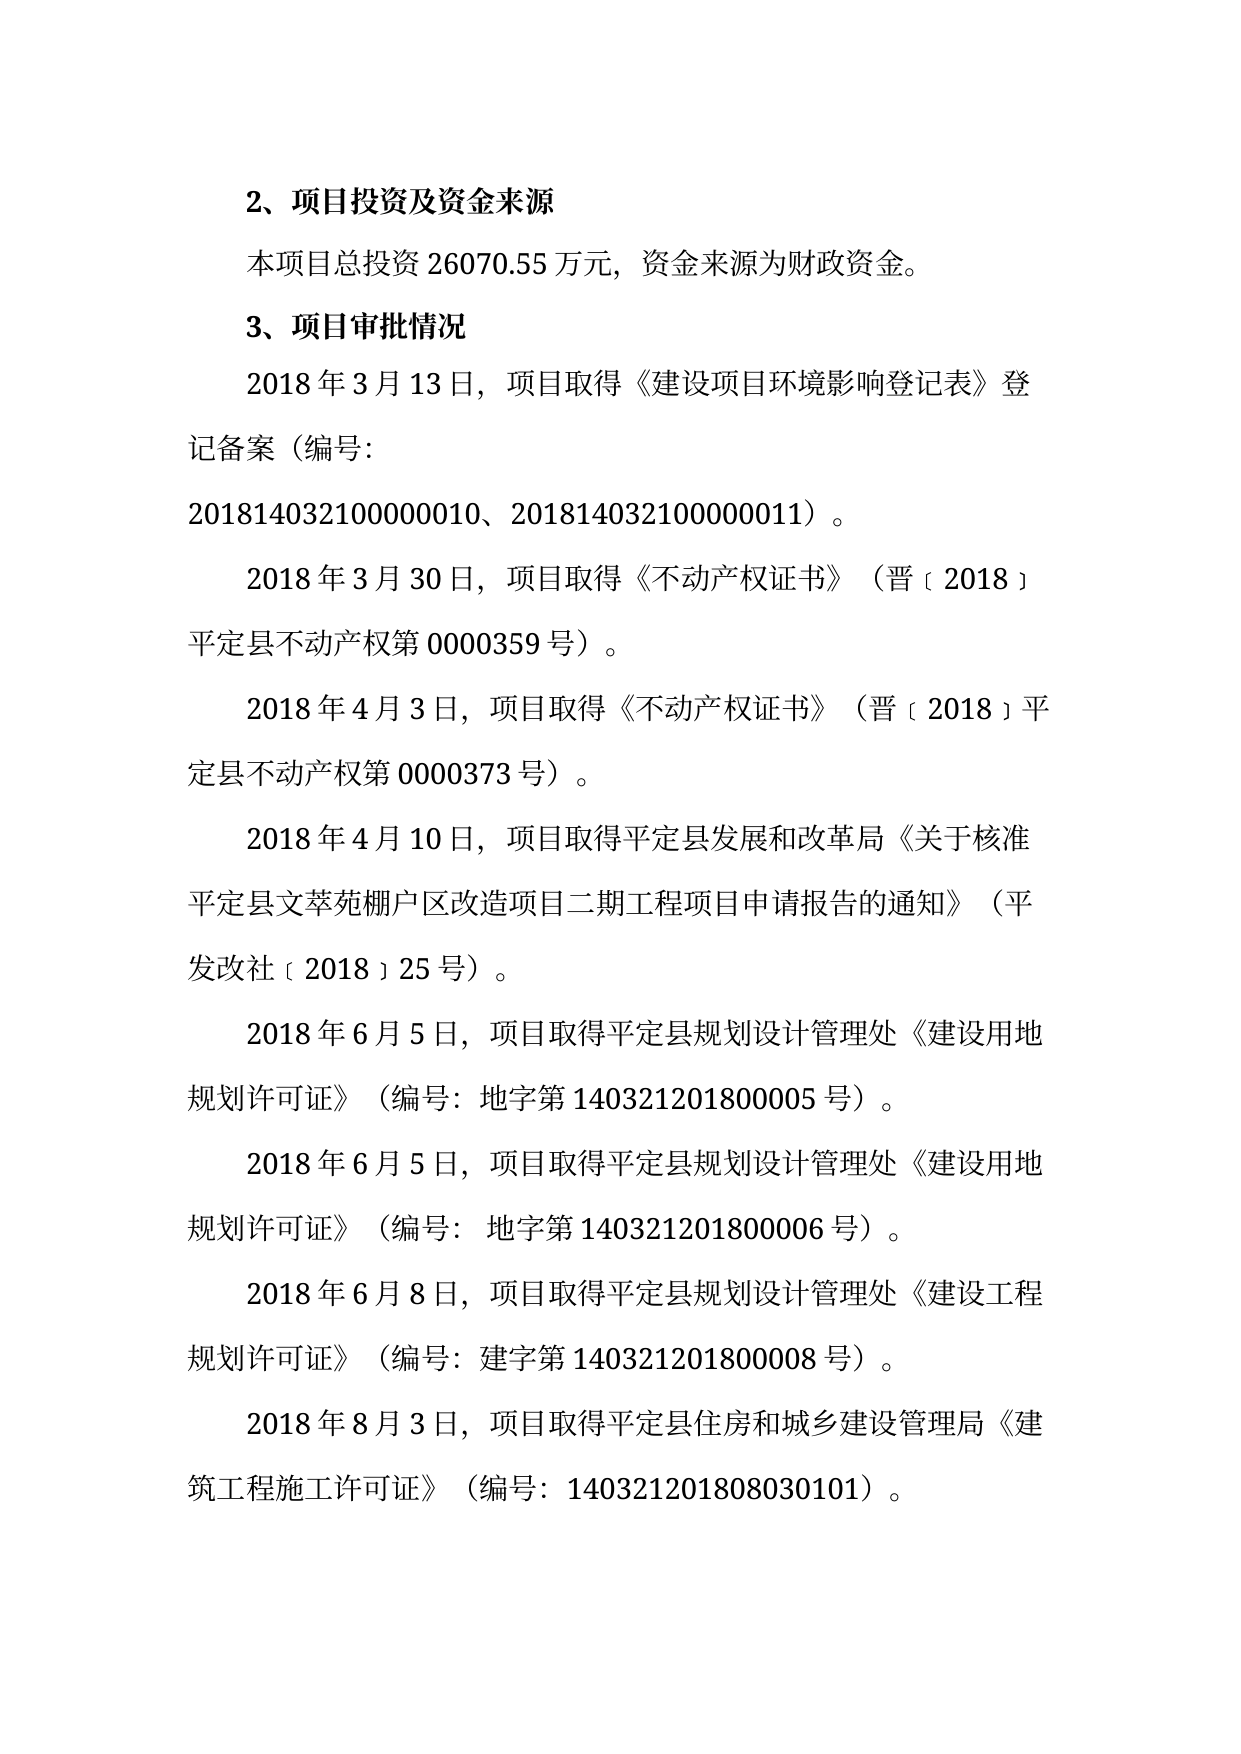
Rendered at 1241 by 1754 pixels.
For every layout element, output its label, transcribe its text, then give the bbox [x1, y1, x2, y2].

text 2018年6月5日，项目取得平定县规划设计管理处《建设用地规划许可证》（编号： 地字第140321201800006号）。 [187, 1129, 1053, 1259]
text 2018年6月5日，项目取得平定县规划设计管理处《建设用地规划许可证》（编号：地字第140321201800005号）。 [187, 999, 1053, 1129]
text 3、项目审批情况 [187, 287, 1053, 349]
text 2018年8月3日，项目取得平定县住房和城乡建设管理局《建筑工程施工许可证》（编号：140321201808030101）。 [187, 1389, 1053, 1519]
text 2018年4月10日，项目取得平定县发展和改革局《关于核准平定县文萃苑棚户区改造项目二期工程项目申请报告的通知》（平发改社﹝2018﹞25号）。 [187, 804, 1053, 999]
text 本项目总投资26070.55万元，资金来源为财政资金。 [187, 224, 1053, 287]
text 2018年6月8日，项目取得平定县规划设计管理处《建设工程规划许可证》（编号：建字第140321201800008号）。 [187, 1259, 1053, 1389]
text 2018年4月3日，项目取得《不动产权证书》（晋﹝2018﹞平定县不动产权第0000373号）。 [187, 674, 1053, 804]
text 2018年3月13日，项目取得《建设项目环境影响登记表》登记备案（编号：201814032100000010、201814032100000011）。 [187, 349, 1053, 544]
text 2、项目投资及资金来源 [187, 162, 1053, 224]
text 2018年3月30日，项目取得《不动产权证书》（晋﹝2018﹞平定县不动产权第0000359号）。 [187, 544, 1053, 674]
